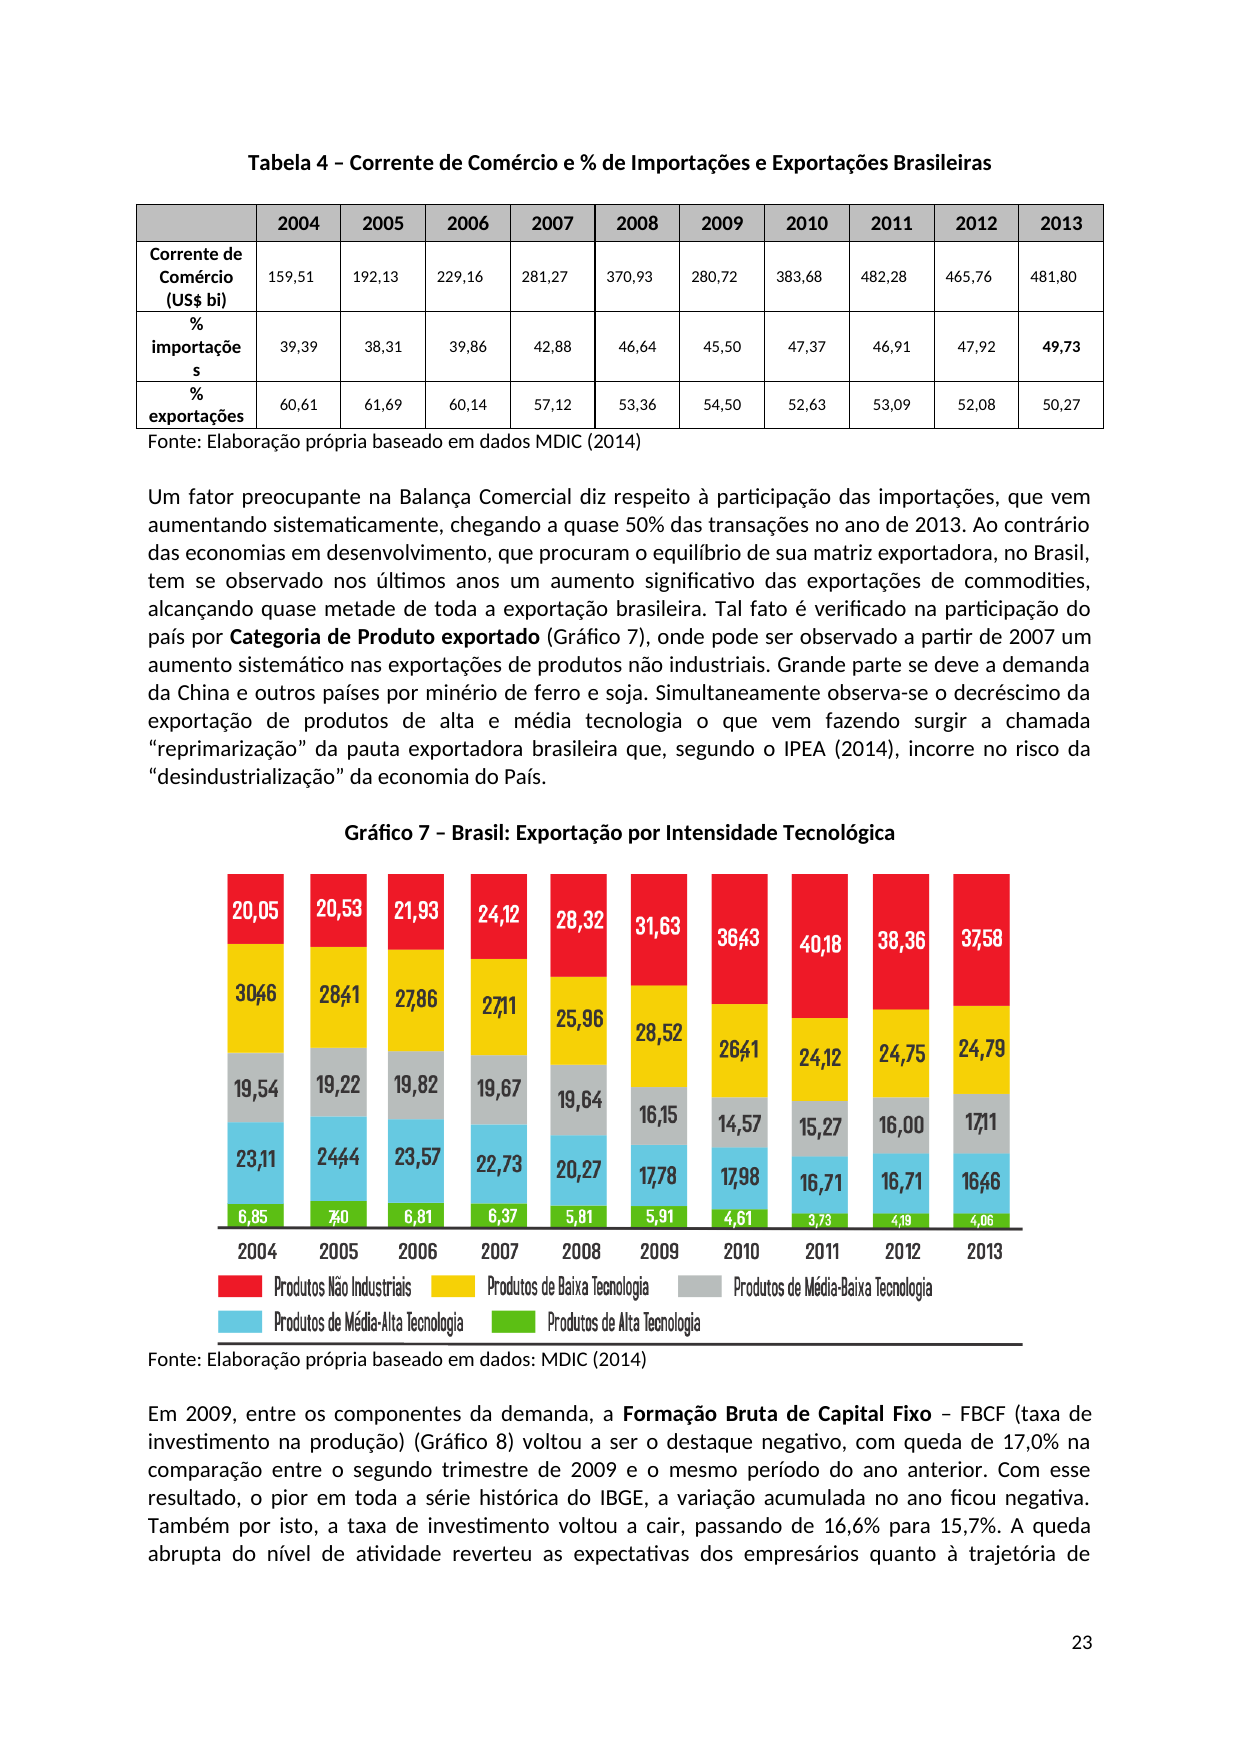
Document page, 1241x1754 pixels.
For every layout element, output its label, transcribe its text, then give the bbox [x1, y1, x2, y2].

table_cell 39,39 [257, 312, 340, 381]
table_cell 52,08 [935, 382, 1018, 427]
table_header 2010 [765, 205, 849, 241]
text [148, 1399, 1092, 1568]
table_cell 229,16 [426, 242, 510, 311]
table_header 2011 [850, 205, 934, 241]
table_cell Corrente de Comércio (US$ bi) [137, 242, 256, 311]
text Gráfico 7 – Brasil: Exportação por Intensidade Tecnológica [148, 818, 1092, 846]
text Um fator preocupante na Balança Comercial diz respeito à participação das importações, que vem aumentando sistematicamente, chegando a quase 50% das transações no ano de 2013. Ao contrário das economias em desenvolvimento, que procuram o equilíbrio de sua matriz exportadora, no Brasil, tem se observado nos últimos anos um aumento significativo das exportações de commodities, alcançando quase metade de toda a exportação brasileira. Tal fato é verificado na participação do país por Categoria de Produto exportado (Gráfico 7), onde pode ser observado a partir de 2007 um aumento sistemático nas exportações de produtos não industriais. Grande parte se deve a demanda da China e outros países por minério de ferro e soja. Simultaneamente observa-se o decréscimo da exportação de produtos de alta e média tecnologia o que vem fazendo surgir a chamada “reprimarização” da pauta exportadora brasileira que, segundo o IPEA (2014), incorre no risco da “desindustrialização” da economia do País. [148, 482, 1092, 790]
table_header 2007 [511, 205, 594, 241]
table_cell 60,61 [257, 382, 340, 427]
table_cell 42,88 [511, 312, 594, 381]
table_cell 46,91 [850, 312, 934, 381]
picture [217, 874, 1023, 1346]
table_cell 52,63 [765, 382, 849, 427]
table_cell 57,12 [511, 382, 594, 427]
table_cell 370,93 [596, 242, 679, 311]
text Fonte: Elaboração própria baseado em dados: MDIC (2014) [148, 1346, 1092, 1371]
table_cell 481,80 [1019, 242, 1103, 311]
table_cell 159,51 [257, 242, 340, 311]
table_cell % importações [137, 312, 256, 381]
table_header 2009 [680, 205, 764, 241]
table_cell % exportações [137, 382, 256, 427]
table_cell 53,36 [596, 382, 679, 427]
table_cell 60,14 [426, 382, 510, 427]
table_cell 53,09 [850, 382, 934, 427]
text Fonte: Elaboração própria baseado em dados MDIC (2014) [148, 429, 1092, 454]
table_cell 45,50 [680, 312, 764, 381]
table_header 2005 [341, 205, 425, 241]
table_cell 61,69 [341, 382, 425, 427]
table_cell 383,68 [765, 242, 849, 311]
table_cell 47,37 [765, 312, 849, 381]
table_cell 39,86 [426, 312, 510, 381]
text Tabela 4 – Corrente de Comércio e % de Importações e Exportações Brasileiras [148, 148, 1092, 176]
table_cell 482,28 [850, 242, 934, 311]
table_cell 50,27 [1019, 382, 1103, 427]
table_cell 38,31 [341, 312, 425, 381]
table_header 2012 [935, 205, 1018, 241]
table_cell 465,76 [935, 242, 1018, 311]
table_header 2006 [426, 205, 510, 241]
table_header 2004 [257, 205, 340, 241]
table_cell 54,50 [680, 382, 764, 427]
table_cell 46,64 [596, 312, 679, 381]
table_cell 281,27 [511, 242, 594, 311]
table_cell 47,92 [935, 312, 1018, 381]
table_cell 49,73 [1019, 312, 1103, 381]
table_header 2008 [596, 205, 679, 241]
table_header 2013 [1019, 205, 1103, 241]
table_cell 280,72 [680, 242, 764, 311]
table_header [137, 205, 256, 241]
table_cell 192,13 [341, 242, 425, 311]
